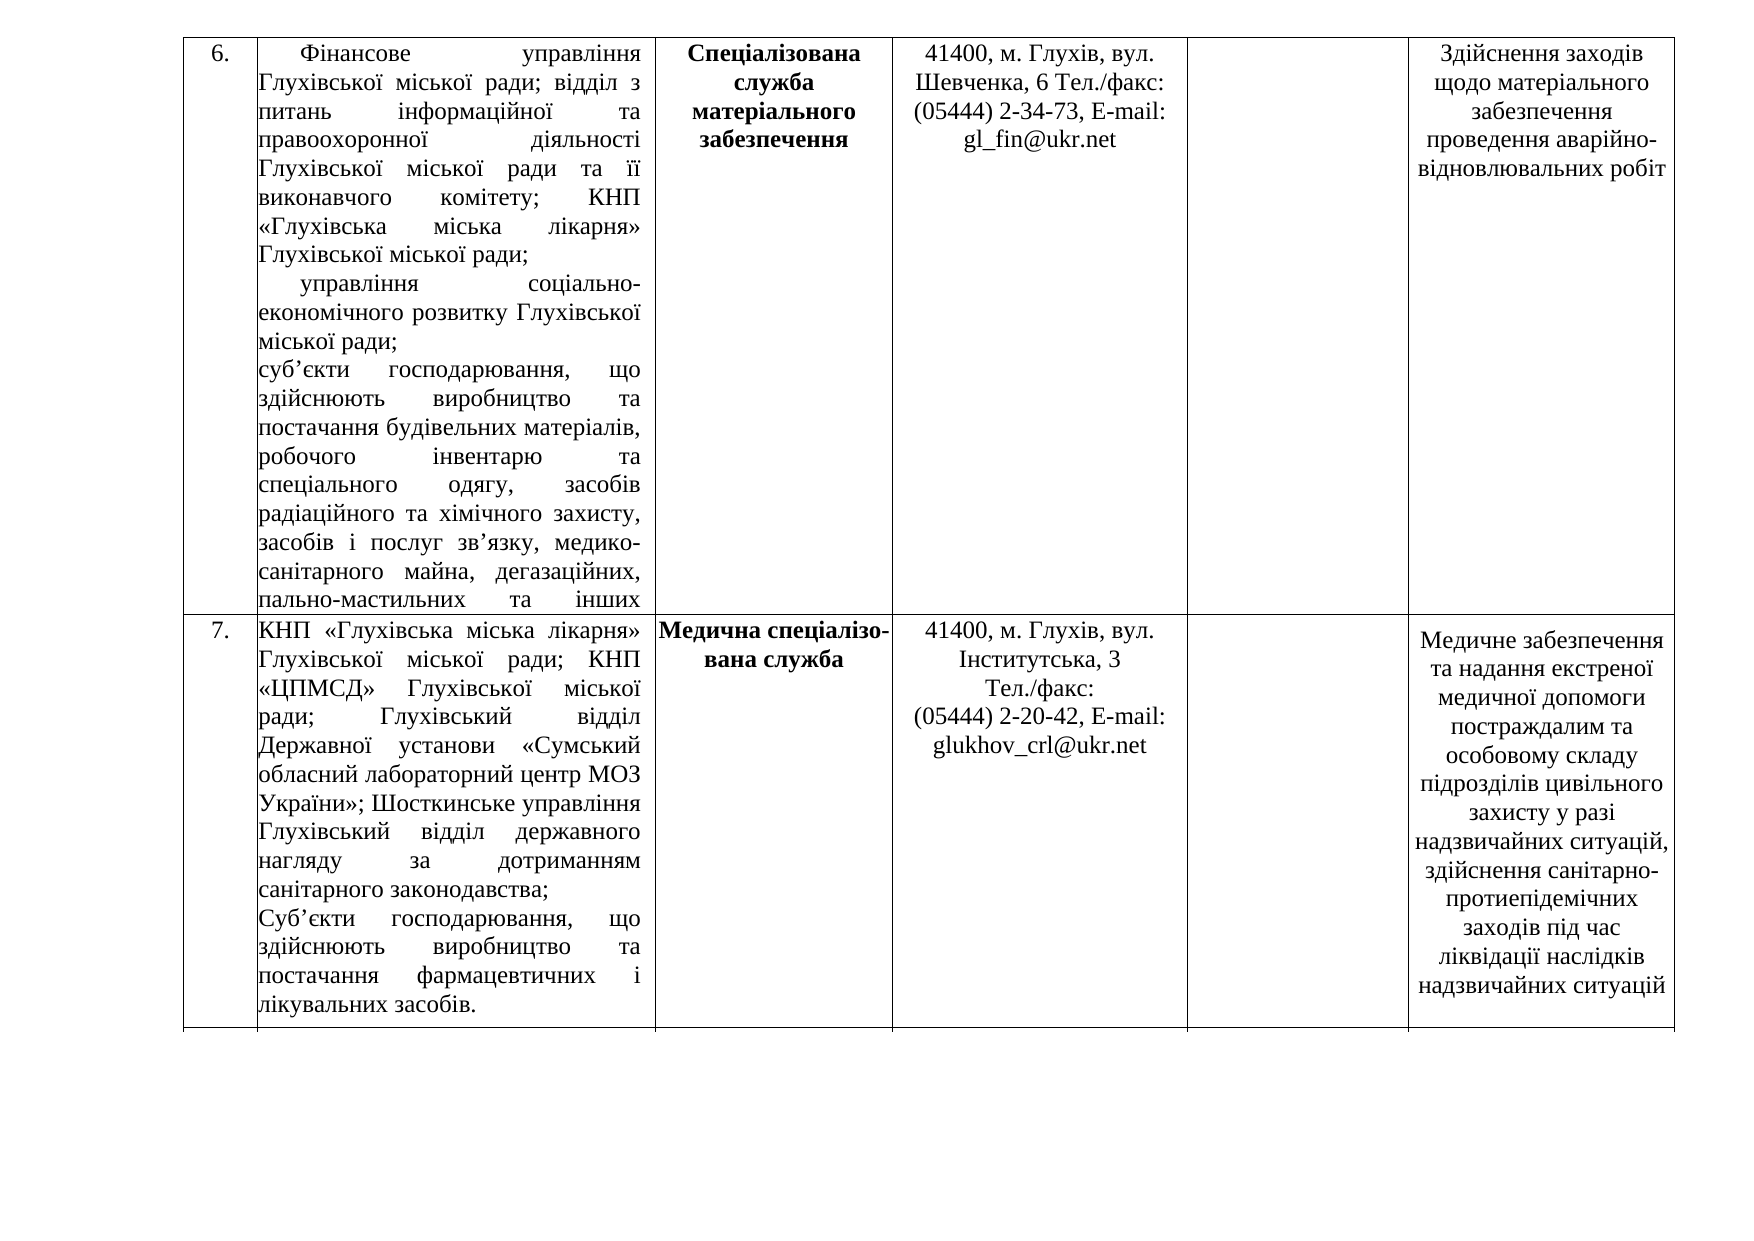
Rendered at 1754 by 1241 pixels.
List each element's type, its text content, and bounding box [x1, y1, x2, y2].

table_cell Медична спеціалізо-вана служба [656, 615, 892, 1027]
table_cell [656, 1028, 892, 1032]
table_cell [1188, 38, 1408, 614]
table_cell [1188, 615, 1408, 1027]
table_cell 7. [184, 615, 257, 1027]
table_cell Спеціалізована служба матеріального забезпечення [656, 38, 892, 614]
table_cell 6. [184, 38, 257, 614]
table_cell КНП «Глухівська міська лікарня» Глухівської міської ради; КНП «ЦПМСД» Глухівської міської ради; Глухівський відділ Державної установи «Сумський обласний лабораторний центр МОЗ України»; Шосткинське управління Глухівський відділ державного нагляду за дотриманням санітарного законодавства; Суб’єкти господарювання, що здійснюють виробництво та постачання фармацевтичних і лікувальних засобів. [258, 615, 655, 1027]
table_cell [1409, 1028, 1674, 1032]
table_cell Фінансове управління Глухівської міської ради; відділ з питань інформаційної та правоохоронної діяльності Глухівської міської ради та її виконавчого комітету; КНП «Глухівська міська лікарня» Глухівської міської ради; управління соціально-економічного розвитку Глухівської міської ради; суб’єкти господарювання, що здійснюють виробництво та постачання будівельних матеріалів, робочого інвентарю та спеціального одягу, засобів радіаційного та хімічного захисту, засобів і послуг зв’язку, медико-санітарного майна, дегазаційних, пально-мастильних та інших матеріалів, питної води, продовольства та речового майна. [258, 38, 655, 614]
table_cell Здійснення заходів щодо матеріального забезпечення проведення аварійно- відновлювальних робіт [1409, 38, 1674, 614]
table_cell 41400, м. Глухів, вул. Шевченка, 6 Тел./факс: (05444) 2-34-73, E-mail: gl_fin@ukr.net [893, 38, 1187, 614]
table_cell [258, 1028, 655, 1032]
table_cell [184, 1028, 257, 1032]
table_cell Медичне забезпечення та надання екстреної медичної допомоги постраждалим та особовому складу підрозділів цивільного захисту у разі надзвичайних ситуацій, здійснення санітарно-протиепідемічних заходів під час ліквідації наслідків надзвичайних ситуацій [1409, 615, 1674, 1027]
table_cell 41400, м. Глухів, вул. Інститутська, 3 Тел./факс: (05444) 2-20-42, E-mail: glukhov_crl@ukr.net [893, 615, 1187, 1027]
table_cell [893, 1028, 1187, 1032]
table_cell [1188, 1028, 1408, 1032]
